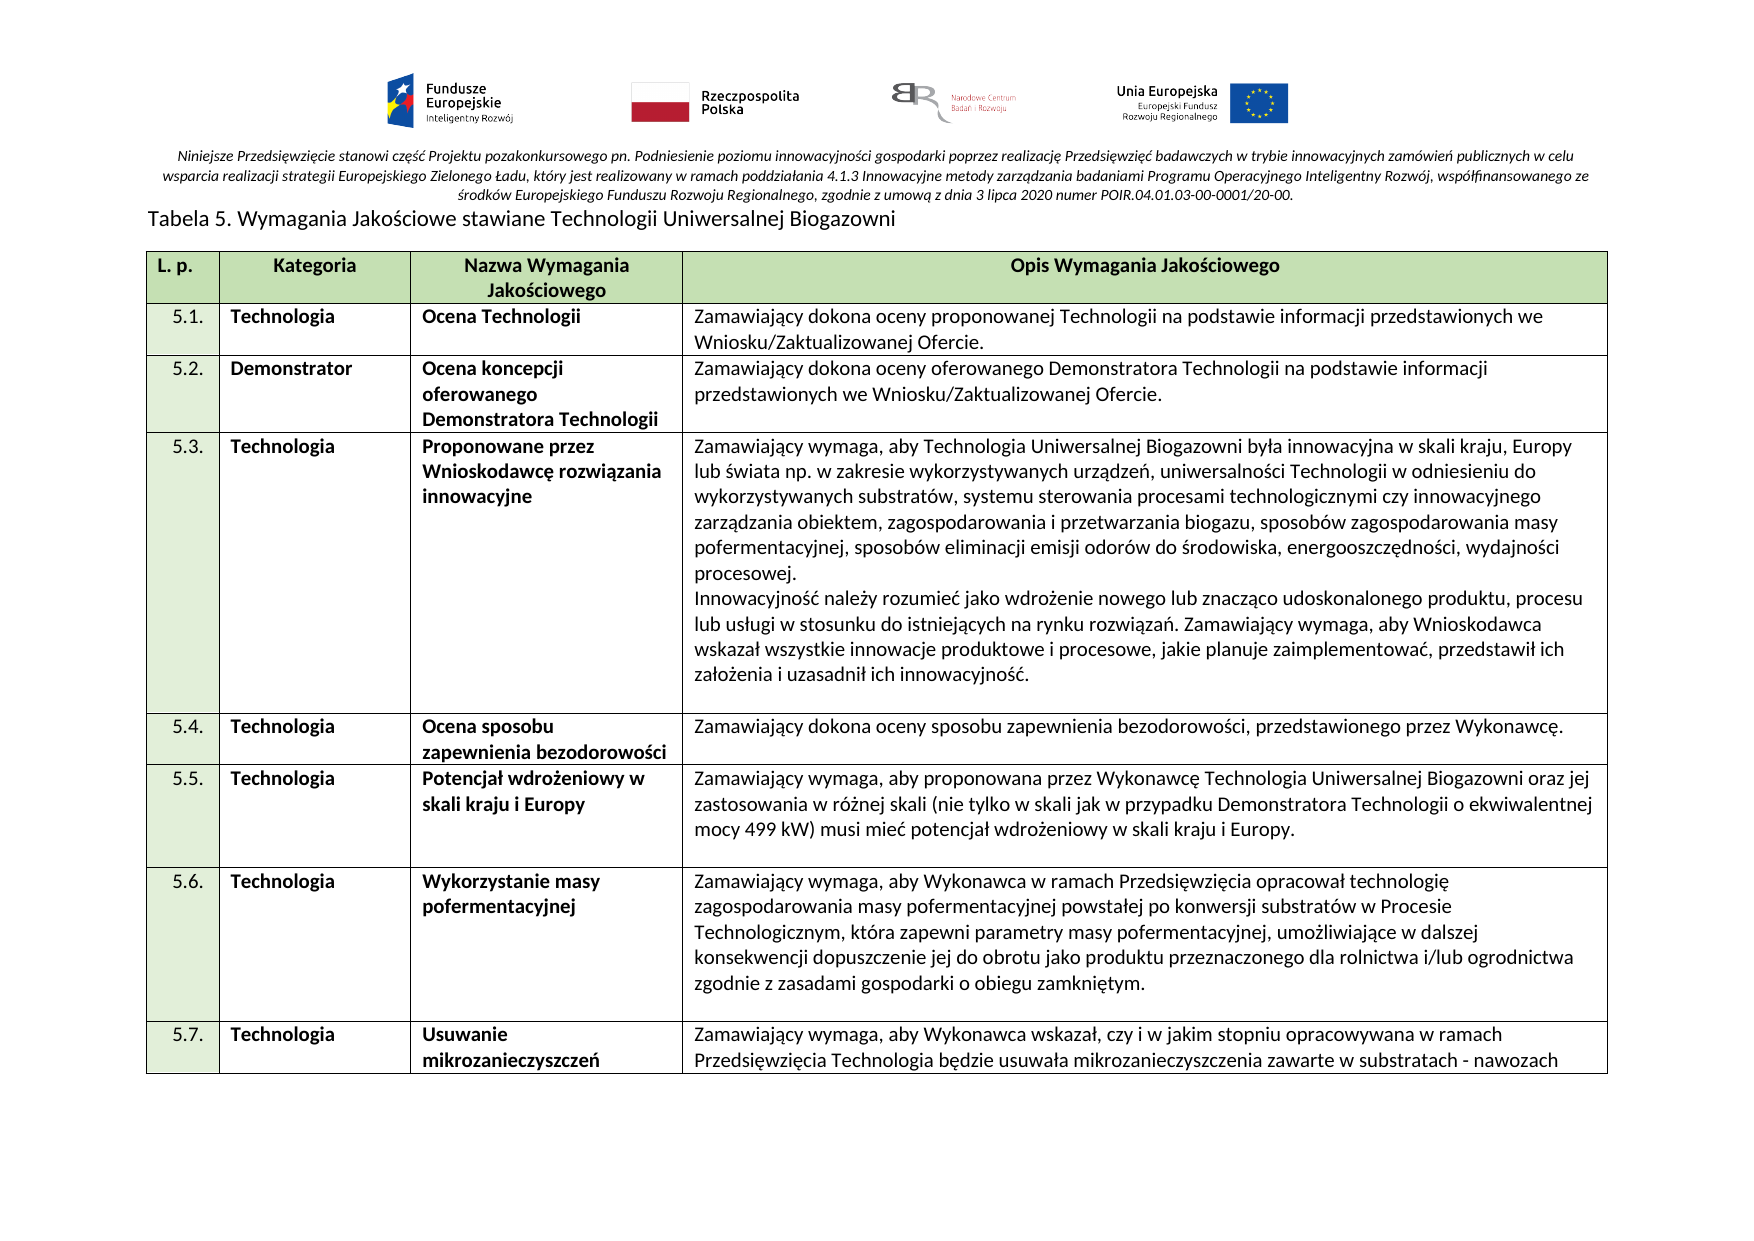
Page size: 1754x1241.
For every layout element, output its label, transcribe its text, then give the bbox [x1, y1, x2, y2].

table_cell Demonstrator [220, 356, 410, 432]
table_cell Technologia [220, 433, 410, 712]
table_cell [147, 765, 219, 867]
table_cell Ocena koncepcji oferowanego Demonstratora Technologii [411, 356, 682, 432]
table_cell Potencjał wdrożeniowy w skali kraju i Europy [411, 765, 682, 867]
table_cell [147, 356, 219, 432]
table_cell Usuwanie mikrozanieczyszczeń [411, 1022, 682, 1072]
table_cell Technologia [220, 714, 410, 764]
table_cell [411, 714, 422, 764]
table_cell [147, 1022, 219, 1072]
table_header Kategoria [220, 252, 410, 303]
table_cell Proponowane przez Wnioskodawcę rozwiązania innowacyjne [411, 433, 682, 712]
table_cell [147, 304, 219, 354]
picture [387, 73, 1289, 128]
table_header Opis Wymagania Jakościowego [683, 252, 1607, 303]
table_cell Ocena sposobu zapewnienia bezodorowości [554, 714, 682, 764]
table_cell Technologia [220, 304, 410, 354]
table_cell Wykorzystanie masy pofermentacyjnej [411, 868, 682, 1021]
table_cell Technologia [220, 868, 410, 1021]
table_cell [147, 433, 219, 712]
table_cell Zamawiający dokona oceny sposobu zapewnienia bezodorowości, przedstawionego przez Wykonawcę. [683, 714, 1607, 764]
table_cell Ocena Technologii [411, 304, 682, 354]
table_cell Zamawiający wymaga, aby Technologia Uniwersalnej Biogazowni była innowacyjna w skali kraju, Europy lub świata np. w zakresie wykorzystywanych urządzeń, uniwersalności Technologii w odniesieniu do wykorzystywanych substratów, systemu sterowania procesami technologicznymi czy innowacyjnego zarządzania obiektem, zagospodarowania i przetwarzania biogazu, sposobów zagospodarowania masy pofermentacyjnej, sposobów eliminacji emisji odorów do środowiska, energooszczędności, wydajności procesowej. Innowacyjność należy rozumieć jako wdrożenie nowego lub znacząco udoskonalonego produktu, procesu lub usługi w stosunku do istniejących na rynku rozwiązań. Zamawiający wymaga, aby Wnioskodawca wskazał wszystkie innowacje produktowe i procesowe, jakie planuje zaimplementować, przedstawił ich założenia i uzasadnił ich innowacyjność. [683, 433, 1607, 712]
table_cell Zamawiający wymaga, aby Wykonawca w ramach Przedsięwzięcia opracował technologię zagospodarowania masy pofermentacyjnej powstałej po konwersji substratów w Procesie Technologicznym, która zapewni parametry masy pofermentacyjnej, umożliwiające w dalszej konsekwencji dopuszczenie jej do obrotu jako produktu przeznaczonego dla rolnictwa i/lub ogrodnictwa zgodnie z zasadami gospodarki o obiegu zamkniętym. [683, 868, 1607, 1021]
table_cell [147, 714, 219, 764]
table_cell [147, 868, 219, 1021]
table_cell Technologia [220, 1022, 410, 1072]
table_cell Zamawiający dokona oceny proponowanej Technologii na podstawie informacji przedstawionych we Wniosku/Zaktualizowanej Ofercie. [683, 304, 1607, 354]
table_header L. p. [147, 252, 219, 303]
table_cell Zamawiający wymaga, aby proponowana przez Wykonawcę Technologia Uniwersalnej Biogazowni oraz jej zastosowania w różnej skali (nie tylko w skali jak w przypadku Demonstratora Technologii o ekwiwalentnej mocy 499 kW) musi mieć potencjał wdrożeniowy w skali kraju i Europy. [683, 765, 1607, 867]
text Tabela 5. Wymagania Jakościowe stawiane Technologii Uniwersalnej Biogazowni [148, 204, 1606, 232]
table_cell Zamawiający dokona oceny oferowanego Demonstratora Technologii na podstawie informacji przedstawionych we Wniosku/Zaktualizowanej Ofercie. [683, 356, 1607, 432]
table_cell Technologia [220, 765, 410, 867]
table_header Nazwa Wymagania Jakościowego [411, 252, 682, 303]
